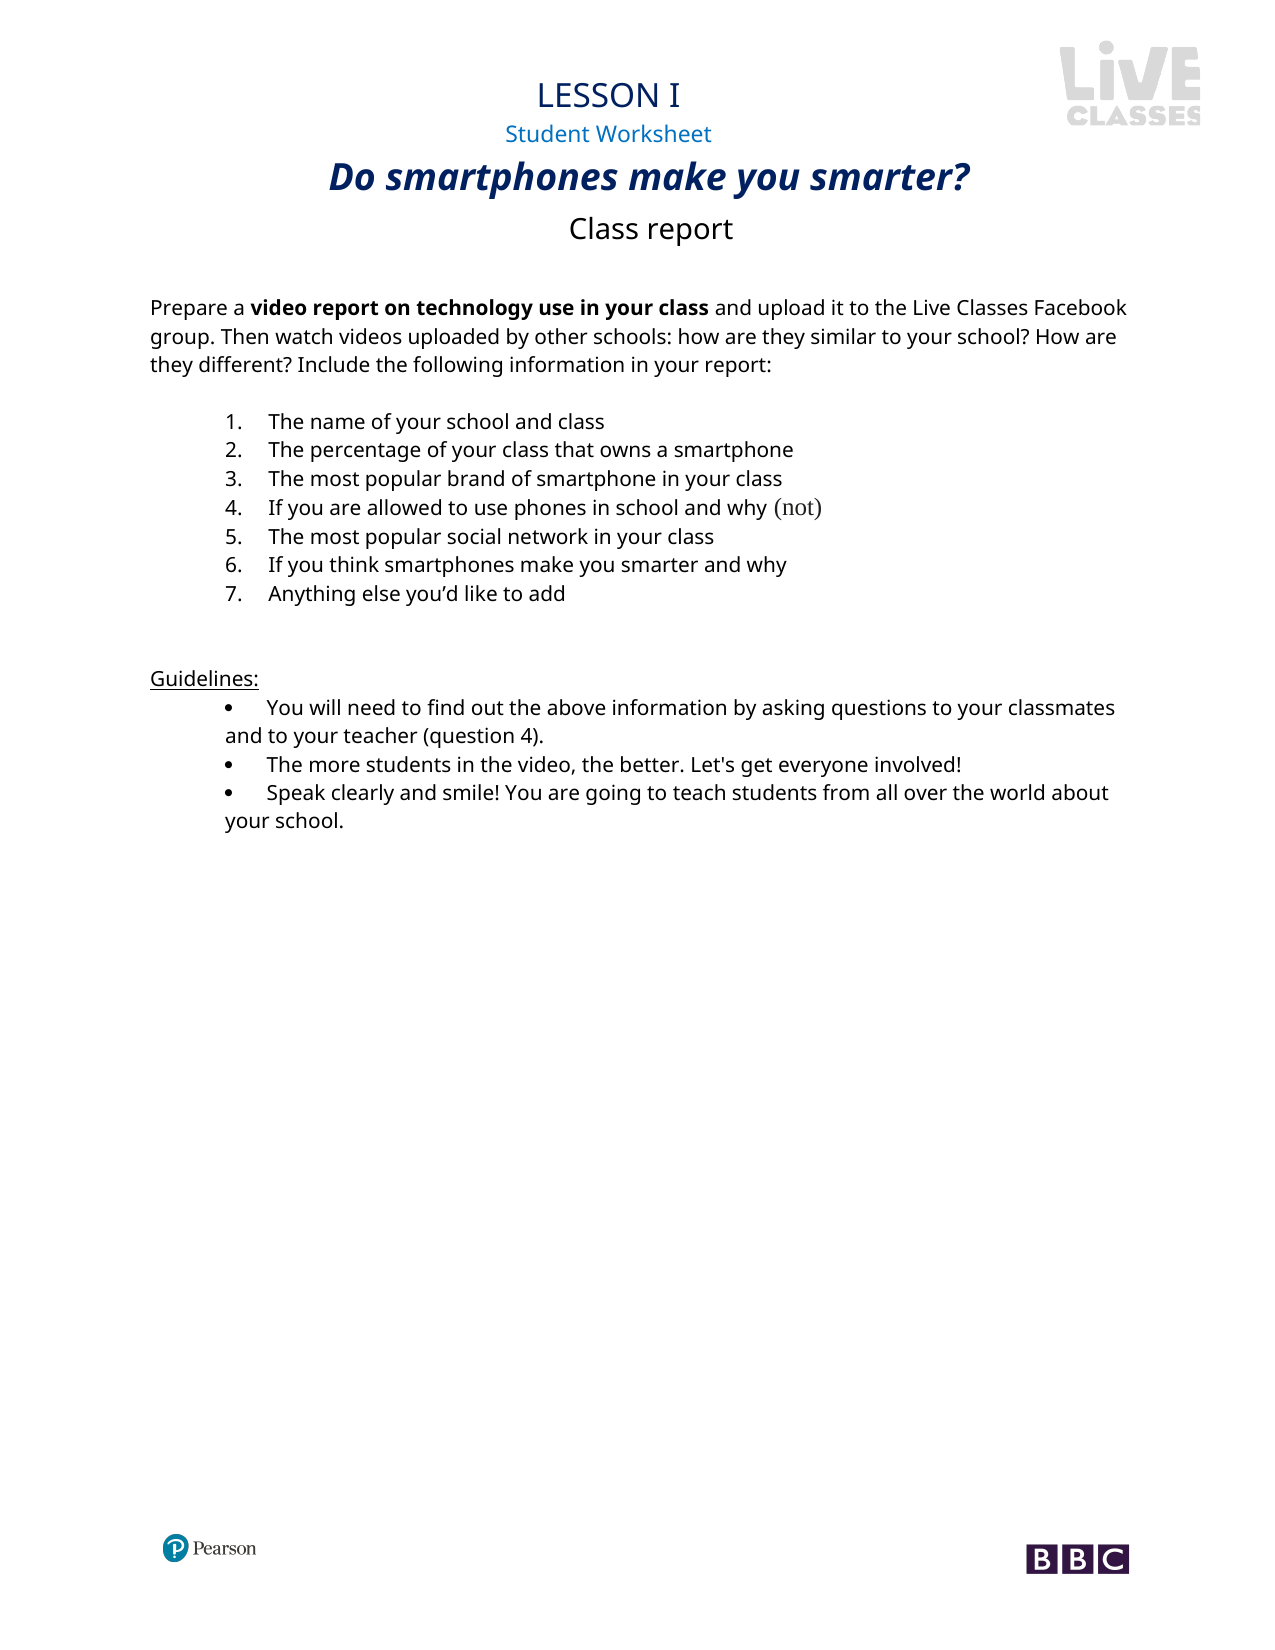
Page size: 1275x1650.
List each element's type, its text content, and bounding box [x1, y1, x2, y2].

text 5. The most popular social network in your class [225, 522, 1152, 550]
text 4. If you are allowed to use phones in school and why (not) [225, 492, 1152, 522]
text 6. If you think smartphones make you smarter and why [225, 550, 1152, 579]
text  You will need to find out the above information by asking questions to your classmates and to your teacher (question 4). [225, 693, 1152, 750]
text 3. The most popular brand of smartphone in your class [225, 464, 1152, 492]
text 1. The name of your school and class [225, 407, 1152, 436]
text Prepare a video report on technology use in your class and upload it to the Live Classes Facebook group. Then watch videos uploaded by other schools: how are they similar to your school? How are they different? Include the following information in your report: [150, 293, 1152, 379]
text Do smartphones make you smarter? [150, 150, 1152, 201]
picture [1059, 40, 1201, 125]
text 2. The percentage of your class that owns a smartphone [225, 436, 1152, 464]
text  The more students in the video, the better. Let's get everyone involved! [225, 750, 1152, 778]
text Class report [150, 209, 1152, 248]
text 7. Anything else you’d like to add [225, 579, 1152, 607]
text Guidelines: [150, 664, 1152, 693]
text  Speak clearly and smile! You are going to teach students from all over the world about your school. [225, 778, 1152, 835]
picture [150, 1521, 269, 1575]
picture [1025, 1543, 1131, 1575]
